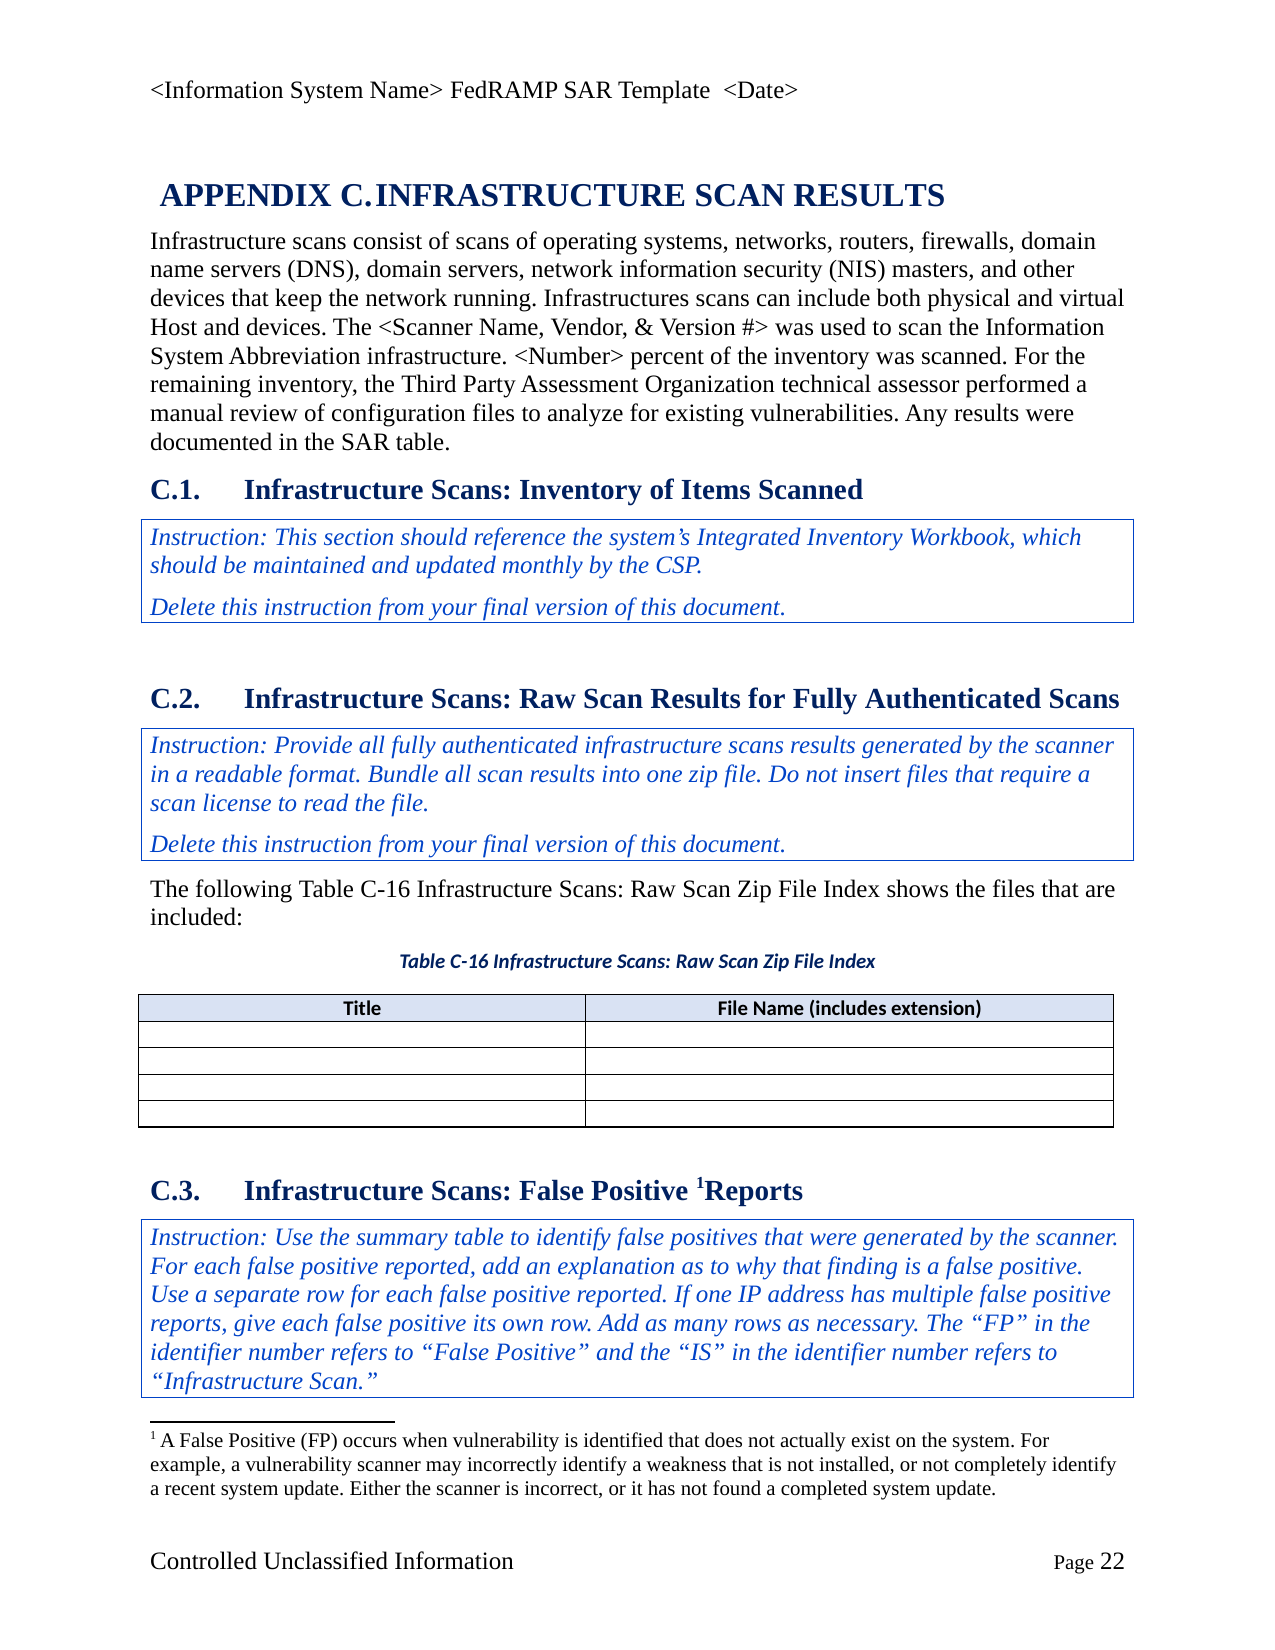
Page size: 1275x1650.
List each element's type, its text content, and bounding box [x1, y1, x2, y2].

table_cell [586, 1022, 1113, 1047]
table_cell [139, 1101, 585, 1126]
table_cell [139, 1048, 585, 1073]
table_cell [586, 1075, 1113, 1100]
subtitle Infrastructure Scan Results [159, 175, 1125, 213]
text Instruction: Use the summary table to identify false positives that were generated by the scanner. For each false positive reported, add an explanation as to why that finding is a false positive. Use a separate row for each false positive reported. If one IP address has multiple false positive reports, give each false positive its own row. Add as many rows as necessary. The “FP” in the identifier number refers to “False Positive” and the “IS” in the identifier number refers to “Infrastructure Scan.” [142, 1220, 1133, 1397]
subtitle Infrastructure Scans: False Positive Reports [150, 1173, 1125, 1206]
subtitle Infrastructure Scans: Raw Scan Results for Fully Authenticated Scans [150, 681, 1125, 715]
text Instruction: Provide all fully authenticated infrastructure scans results generated by the scanner in a readable format. Bundle all scan results into one zip file. Do not insert files that require a scan license to read the file. [142, 729, 1133, 817]
text Delete this instruction from your final version of this document. [142, 826, 1133, 860]
table_header File Name (includes extension) [586, 995, 1113, 1021]
subtitle Infrastructure Scans: Inventory of Items Scanned [150, 472, 1125, 506]
table_header Title [139, 995, 585, 1021]
table_cell [586, 1101, 1113, 1126]
table_cell [586, 1048, 1113, 1073]
table_cell [139, 1022, 585, 1047]
text Infrastructure scans consist of scans of operating systems, networks, routers, firewalls, domain name servers (DNS), domain servers, network information security (NIS) masters, and other devices that keep the network running. Infrastructures scans can include both physical and virtual Host and devices. The was used to scan the infrastructure. percent of the inventory was scanned. For the remaining inventory, the technical assessor performed a manual review of configuration files to analyze for existing vulnerabilities. Any results were documented in the SAR table. [150, 226, 1125, 456]
text Instruction: This section should reference the system’s Integrated Inventory Workbook, which should be maintained and updated monthly by the CSP. [142, 520, 1133, 579]
table_cell [139, 1075, 585, 1100]
text Delete this instruction from your final version of this document. [142, 588, 1133, 622]
